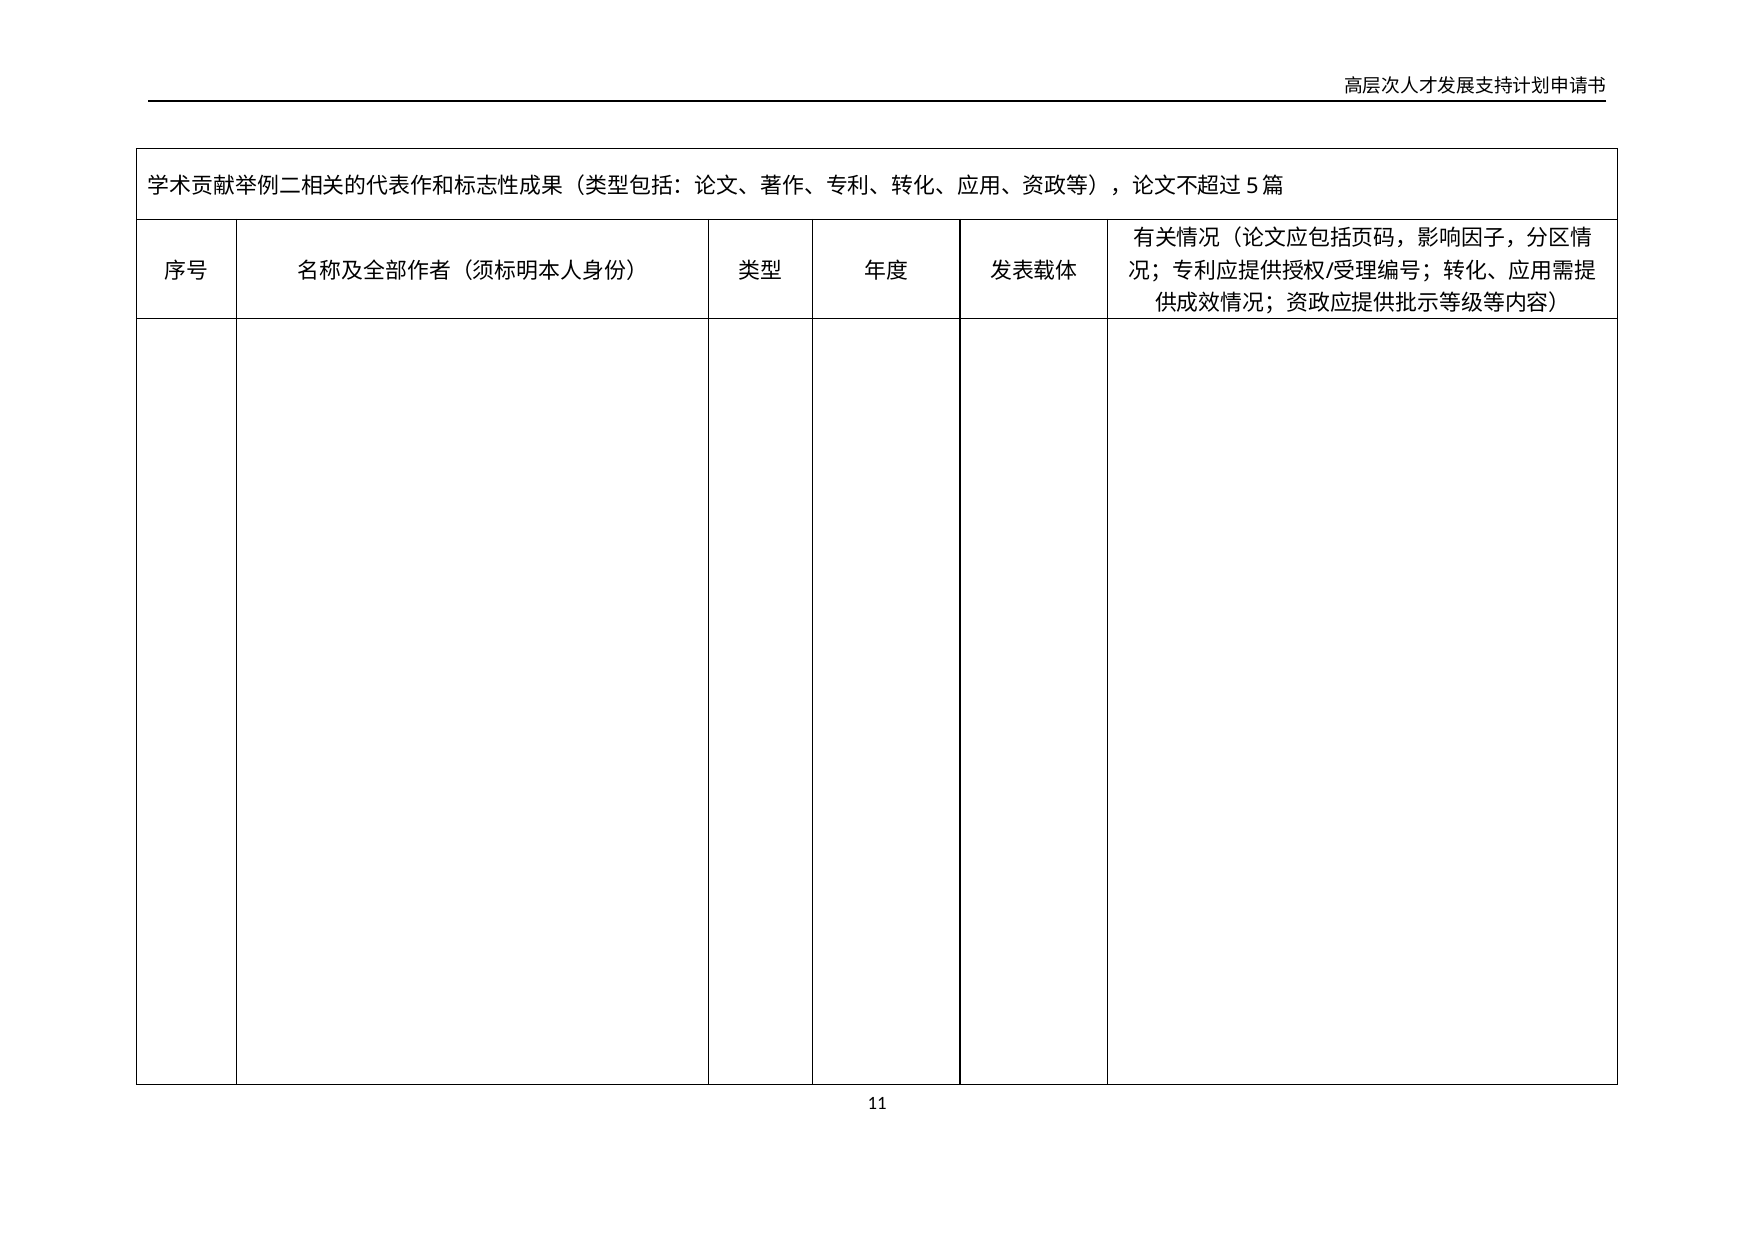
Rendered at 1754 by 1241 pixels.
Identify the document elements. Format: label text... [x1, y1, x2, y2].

table_header 学术贡献举例二相关的代表作和标志性成果（类型包括：论文、著作、专利、转化、应用、资政等），论文不超过5篇 [137, 149, 1617, 219]
table_cell [813, 319, 959, 1084]
table_cell [961, 319, 1107, 1084]
table_cell [137, 319, 236, 1084]
table_cell [709, 319, 812, 1084]
table_cell 序号 [137, 220, 236, 317]
table_cell 年度 [813, 220, 959, 317]
table_cell 有关情况（论文应包括页码，影响因子，分区情况；专利应提供授权/受理编号；转化、应用需提供成效情况；资政应提供批示等级等内容） [1108, 220, 1617, 317]
table_cell 发表载体 [961, 220, 1107, 317]
table_cell 类型 [709, 220, 812, 317]
table_cell [237, 319, 708, 1084]
table_cell [1108, 319, 1617, 1084]
table_cell 名称及全部作者（须标明本人身份） [237, 220, 708, 317]
